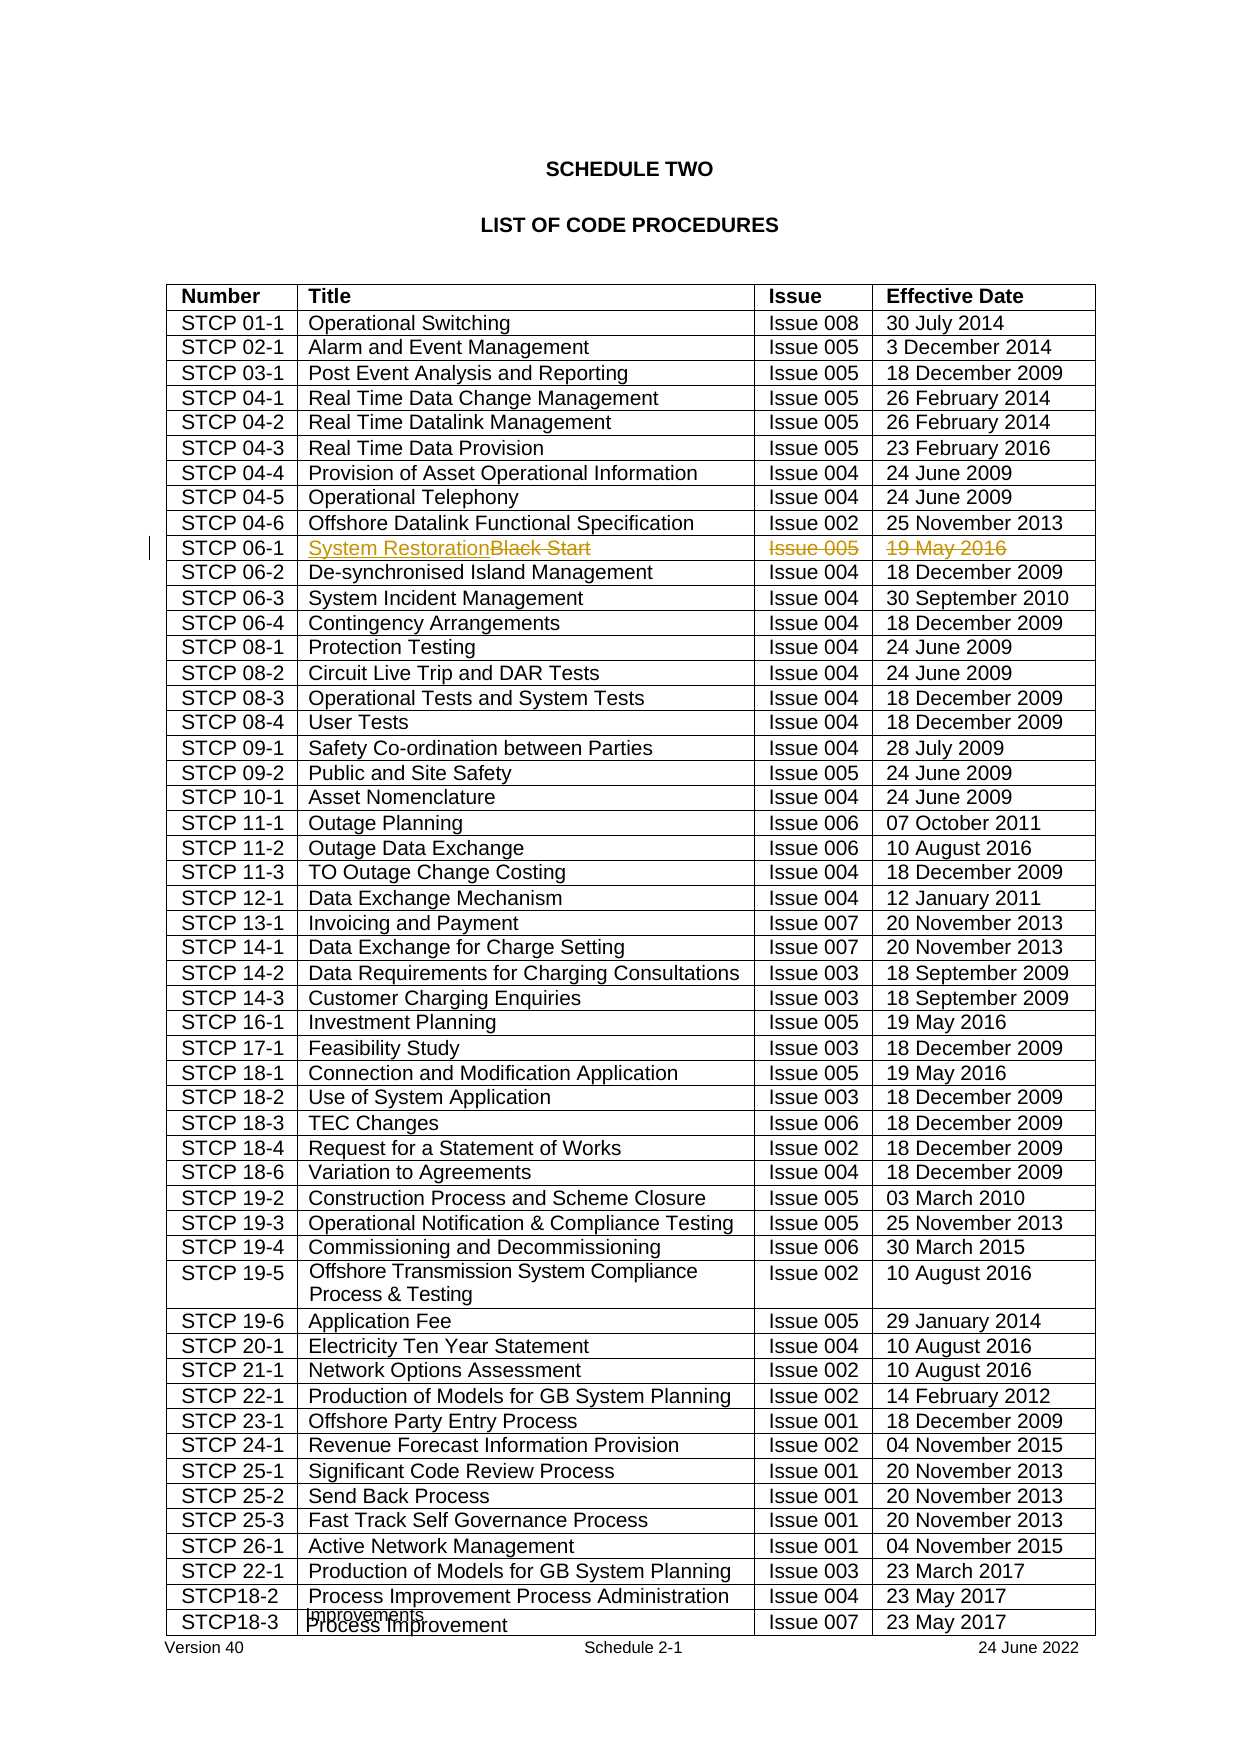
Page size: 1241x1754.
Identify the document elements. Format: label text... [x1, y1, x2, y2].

table_cell STCP 26-1 [167, 1534, 297, 1558]
table_cell STCP 19-6 [167, 1309, 297, 1333]
table_cell 18 September 2009 [873, 961, 1095, 984]
table_cell STCP 02-1 [167, 336, 297, 359]
table_cell 03 March 2010 [873, 1186, 1095, 1209]
table_cell STCP 25-3 [167, 1509, 297, 1533]
table_cell 30 July 2014 [873, 311, 1095, 334]
table_cell STCP 06-1 [167, 536, 297, 559]
table_cell 18 December 2009 [873, 1036, 1095, 1059]
table_cell Issue 002 [755, 1384, 872, 1408]
table_cell STCP 23-1 [167, 1409, 297, 1433]
table_cell 18 December 2009 [873, 611, 1095, 634]
table_cell Issue 005 [755, 1211, 872, 1234]
table_cell Issue 004 [755, 886, 872, 909]
table_cell Issue 001 [755, 1409, 872, 1433]
table_cell TEC Changes [298, 1111, 754, 1134]
table_cell 30 March 2015 [873, 1236, 1095, 1259]
table_cell 30 September 2010 [873, 586, 1095, 609]
table_cell STCP 04-3 [167, 436, 297, 459]
table_cell Offshore Datalink Functional Specification [298, 511, 754, 534]
table_cell Asset Nomenclature [298, 786, 754, 809]
table_cell STCP 12-1 [167, 886, 297, 909]
table_cell STCP 17-1 [167, 1036, 297, 1059]
text LIST OF CODE PROCEDURES [164, 214, 1095, 238]
table_cell STCP 11-1 [167, 811, 297, 834]
table_cell Connection and Modification Application [298, 1061, 754, 1084]
table_cell Data Exchange for Charge Setting [298, 936, 754, 959]
table_cell STCP 03-1 [167, 361, 297, 384]
table_cell Issue 003 [755, 1559, 872, 1583]
table_cell Issue 002 [755, 1359, 872, 1383]
table_cell 25 November 2013 [873, 1211, 1095, 1234]
table_cell STCP 11-3 [167, 861, 297, 884]
table_cell [298, 536, 754, 559]
table_cell Issue 004 [755, 1585, 872, 1609]
table_cell Public and Site Safety [298, 761, 754, 784]
table_cell STCP 08-2 [167, 661, 297, 684]
table_cell STCP 13-1 [167, 911, 297, 934]
table_cell Active Network Management [298, 1534, 754, 1558]
table_cell Issue 004 [755, 1334, 872, 1358]
table_cell Request for a Statement of Works [298, 1136, 754, 1159]
table_cell Circuit Live Trip and DAR Tests [298, 661, 754, 684]
table_cell Operational Switching [298, 311, 754, 334]
table_cell Issue 003 [755, 1036, 872, 1059]
table_cell Issue 006 [755, 1236, 872, 1259]
table_cell 04 November 2015 [873, 1534, 1095, 1558]
table_cell STCP 01-1 [167, 311, 297, 334]
table_cell STCP 20-1 [167, 1334, 297, 1358]
table_cell STCP 11-2 [167, 836, 297, 859]
table_cell STCP 08-1 [167, 636, 297, 659]
table_cell Issue 007 [755, 1610, 872, 1635]
table_cell Alarm and Event Management [298, 336, 754, 359]
table_cell User Tests [298, 711, 754, 734]
table_cell Issue 002 [755, 511, 872, 534]
table_cell Issue 004 [755, 636, 872, 659]
table_cell Issue 004 [755, 561, 872, 584]
table_cell 18 December 2009 [873, 1136, 1095, 1159]
table_cell STCP 04-1 [167, 386, 297, 409]
table_cell STCP 18-4 [167, 1136, 297, 1159]
table_cell Issue 004 [755, 786, 872, 809]
table_cell Offshore Party Entry Process [298, 1409, 754, 1433]
table_cell STCP 18-3 [167, 1111, 297, 1134]
table_cell 18 December 2009 [873, 1409, 1095, 1433]
table_cell 18 December 2009 [873, 361, 1095, 384]
table_cell 10 August 2016 [873, 836, 1095, 859]
table_cell Significant Code Review Process [298, 1459, 754, 1483]
table_cell 14 February 2012 [873, 1384, 1095, 1408]
table_cell 26 February 2014 [873, 411, 1095, 434]
table_cell Issue 001 [755, 1509, 872, 1533]
table_cell [755, 536, 872, 559]
table_cell 26 February 2014 [873, 386, 1095, 409]
table_cell STCP 25-2 [167, 1484, 297, 1508]
table_cell 20 November 2013 [873, 911, 1095, 934]
table_cell Operational Tests and System Tests [298, 686, 754, 709]
table_cell Electricity Ten Year Statement [298, 1334, 754, 1358]
table_cell Issue 004 [755, 486, 872, 509]
table_cell STCP 22-1 [167, 1384, 297, 1408]
table_cell Fast Track Self Governance Process [298, 1509, 754, 1533]
table_cell 04 November 2015 [873, 1434, 1095, 1458]
table_cell 3 December 2014 [873, 336, 1095, 359]
table_cell Issue 006 [755, 836, 872, 859]
table_cell 10 August 2016 [873, 1334, 1095, 1358]
table_cell STCP 14-3 [167, 986, 297, 1009]
table_cell Issue 001 [755, 1534, 872, 1558]
table_cell STCP 04-6 [167, 511, 297, 534]
table_cell STCP 19-3 [167, 1211, 297, 1234]
table_cell STCP 18-1 [167, 1061, 297, 1084]
table_cell 18 December 2009 [873, 1111, 1095, 1134]
table_cell Issue 002 [755, 1136, 872, 1159]
table_cell System Incident Management [298, 586, 754, 609]
table_cell STCP 24-1 [167, 1434, 297, 1458]
table_cell Variation to Agreements [298, 1161, 754, 1184]
table_cell Issue 004 [755, 661, 872, 684]
table_cell Issue 005 [755, 1309, 872, 1333]
table_cell 25 November 2013 [873, 511, 1095, 534]
table_cell 24 June 2009 [873, 786, 1095, 809]
table_cell 23 May 2017 [873, 1585, 1095, 1609]
table_cell Issue 001 [755, 1459, 872, 1483]
table_cell Issue 003 [755, 986, 872, 1009]
table_cell 24 June 2009 [873, 636, 1095, 659]
table_cell STCP 06-4 [167, 611, 297, 634]
table_cell Use of System Application [298, 1086, 754, 1109]
table_cell Issue 005 [755, 411, 872, 434]
table_cell STCP 06-3 [167, 586, 297, 609]
table_cell Production of Models for GB System Planning [298, 1384, 754, 1408]
table_cell Data Requirements for Charging Consultations [298, 961, 754, 984]
table_cell Production of Models for GB System Planning [298, 1559, 754, 1583]
table_cell Issue 004 [755, 1161, 872, 1184]
table_cell Application Fee [298, 1309, 754, 1333]
table_cell 20 November 2013 [873, 1459, 1095, 1483]
table_cell STCP 21-1 [167, 1359, 297, 1383]
table_cell Issue 005 [755, 436, 872, 459]
table_cell 24 June 2009 [873, 761, 1095, 784]
table_cell Issue 005 [755, 761, 872, 784]
table_cell 20 November 2013 [873, 936, 1095, 959]
table_header Effective Date [873, 285, 1095, 309]
table_cell 24 June 2009 [873, 486, 1095, 509]
table_cell Commissioning and Decommissioning [298, 1236, 754, 1259]
table_cell Process Improvement Process Administration [298, 1585, 754, 1609]
table_cell Outage Planning [298, 811, 754, 834]
table_cell STCP 18-2 [167, 1086, 297, 1109]
table_cell Issue 003 [755, 1086, 872, 1109]
table_cell STCP 22-1 [167, 1559, 297, 1583]
table_cell STCP18-3 [167, 1610, 297, 1635]
table_cell 20 November 2013 [873, 1484, 1095, 1508]
table_cell Provision of Asset Operational Information [298, 461, 754, 484]
table_cell Issue 006 [755, 811, 872, 834]
table_cell Issue 003 [755, 961, 872, 984]
table_cell 29 January 2014 [873, 1309, 1095, 1333]
table_cell Issue 004 [755, 711, 872, 734]
table_cell 19 May 2016 [873, 1011, 1095, 1034]
table_cell Revenue Forecast Information Provision [298, 1434, 754, 1458]
table_cell 18 December 2009 [873, 1161, 1095, 1184]
table_cell 19 May 2016 [873, 1061, 1095, 1084]
table_cell STCP 04-4 [167, 461, 297, 484]
table_cell STCP 19-2 [167, 1186, 297, 1209]
table_cell Issue 007 [755, 911, 872, 934]
table_cell STCP 19-5 [167, 1261, 297, 1308]
table_cell Issue 005 [755, 361, 872, 384]
table_cell Outage Data Exchange [298, 836, 754, 859]
table_cell Issue 004 [755, 686, 872, 709]
table_cell STCP 06-2 [167, 561, 297, 584]
table_cell Data Exchange Mechanism [298, 886, 754, 909]
table_cell Construction Process and Scheme Closure [298, 1186, 754, 1209]
table_cell STCP 09-2 [167, 761, 297, 784]
table_cell Safety Co-ordination between Parties [298, 736, 754, 759]
table_cell Issue 004 [755, 586, 872, 609]
table_cell 23 February 2016 [873, 436, 1095, 459]
table_cell 10 August 2016 [873, 1261, 1095, 1308]
table_cell STCP 04-2 [167, 411, 297, 434]
table_cell STCP18-2 [167, 1585, 297, 1609]
table_cell Issue 002 [755, 1434, 872, 1458]
table_cell Real Time Data Change Management [298, 386, 754, 409]
table_cell Improvements Process Improvement [412, 1610, 754, 1635]
table_cell 18 December 2009 [873, 1086, 1095, 1109]
table_cell STCP 04-5 [167, 486, 297, 509]
table_cell Issue 007 [755, 936, 872, 959]
table_cell Protection Testing [298, 636, 754, 659]
table_cell Customer Charging Enquiries [298, 986, 754, 1009]
table_cell STCP 10-1 [167, 786, 297, 809]
table_cell [873, 536, 1095, 559]
table_cell Issue 005 [755, 386, 872, 409]
table_cell Issue 002 [755, 1261, 872, 1308]
table_header Title [298, 285, 754, 309]
table_cell Contingency Arrangements [298, 611, 754, 634]
table_cell 18 September 2009 [873, 986, 1095, 1009]
table_cell De-synchronised Island Management [298, 561, 754, 584]
table_cell Real Time Data Provision [298, 436, 754, 459]
table_cell STCP 19-4 [167, 1236, 297, 1259]
table_cell Operational Telephony [298, 486, 754, 509]
table_cell Investment Planning [298, 1011, 754, 1034]
table_cell Operational Notification & Compliance Testing [298, 1211, 754, 1234]
table_cell Post Event Analysis and Reporting [298, 361, 754, 384]
table_cell Issue 008 [755, 311, 872, 334]
table_cell Issue 004 [755, 611, 872, 634]
table_cell Issue 004 [755, 861, 872, 884]
table_header Issue [755, 285, 872, 309]
table_cell Network Options Assessment [298, 1359, 754, 1383]
table_cell Issue 006 [755, 1111, 872, 1134]
table_cell Issue 004 [755, 461, 872, 484]
table_cell Issue 005 [755, 336, 872, 359]
table_cell STCP 25-1 [167, 1459, 297, 1483]
table_cell STCP 09-1 [167, 736, 297, 759]
table_cell STCP 16-1 [167, 1011, 297, 1034]
table_cell 07 October 2011 [873, 811, 1095, 834]
table_header Number [167, 285, 297, 309]
table_cell STCP 18-6 [167, 1161, 297, 1184]
table_cell 18 December 2009 [873, 686, 1095, 709]
table_cell STCP 14-1 [167, 936, 297, 959]
table_cell 18 December 2009 [873, 561, 1095, 584]
table_cell 18 December 2009 [873, 711, 1095, 734]
table_cell 20 November 2013 [873, 1509, 1095, 1533]
table_cell Send Back Process [298, 1484, 754, 1508]
table_cell Issue 005 [755, 1186, 872, 1209]
table_cell Improvements Process Improvement [298, 1610, 411, 1635]
table_cell 12 January 2011 [873, 886, 1095, 909]
table_cell TO Outage Change Costing [298, 861, 754, 884]
table_cell 10 August 2016 [873, 1359, 1095, 1383]
table_cell Real Time Datalink Management [298, 411, 754, 434]
table_cell 24 June 2009 [873, 461, 1095, 484]
text SCHEDULE TWO [164, 157, 1095, 181]
table_cell 24 June 2009 [873, 661, 1095, 684]
table_cell STCP 08-3 [167, 686, 297, 709]
table_cell 23 March 2017 [873, 1559, 1095, 1583]
table_cell Offshore Transmission System Compliance Process & Testing [298, 1261, 754, 1308]
table_cell Feasibility Study [298, 1036, 754, 1059]
table_cell Issue 005 [755, 1061, 872, 1084]
table_cell 28 July 2009 [873, 736, 1095, 759]
table_cell Issue 004 [755, 736, 872, 759]
table_cell 23 May 2017 [873, 1610, 1095, 1635]
table_cell STCP 08-4 [167, 711, 297, 734]
table_cell STCP 14-2 [167, 961, 297, 984]
table_cell Issue 005 [755, 1011, 872, 1034]
table_cell 18 December 2009 [873, 861, 1095, 884]
table_cell Issue 001 [755, 1484, 872, 1508]
table_cell Invoicing and Payment [298, 911, 754, 934]
